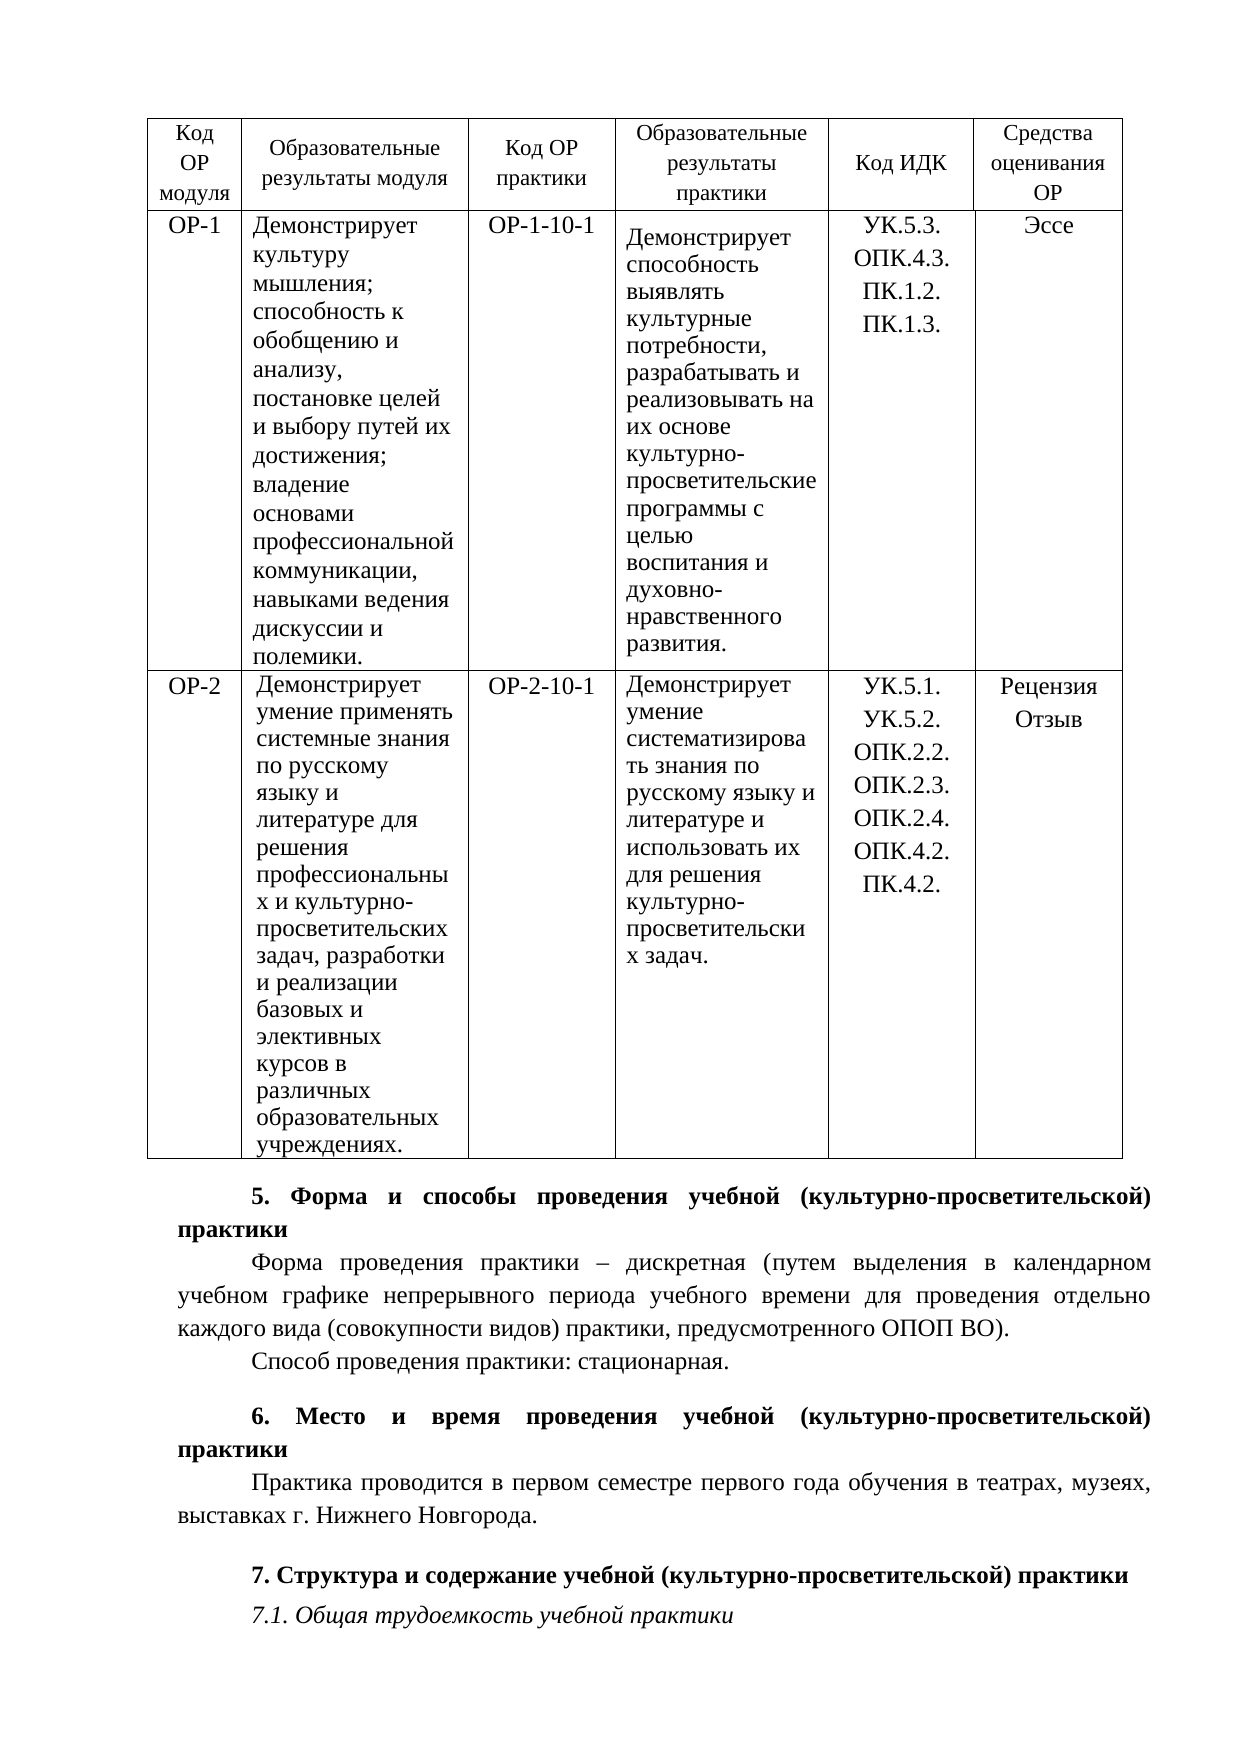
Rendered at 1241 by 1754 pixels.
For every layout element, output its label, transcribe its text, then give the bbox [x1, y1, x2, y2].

table_cell Эссе [976, 211, 1122, 670]
text Форма проведения практики – дискретная (путем выделения в календарном учебном графике непрерывного периода учебного времени для проведения отдельно каждого вида (совокупности видов) практики, предусмотренного ОПОП ВО). [177, 1247, 1152, 1342]
table_cell Демонстрирует умение систематизировать знания по русскому языку и литературе и использовать их для решения культурно-просветительских задач. [616, 671, 828, 1158]
table_cell Демонстрирует культуру мышления; способность к обобщению и анализу, постановке целей и выбору путей их достижения; владение основами профессиональной коммуникации, навыками ведения дискуссии и полемики. [242, 211, 468, 670]
table_cell Демонстрирует умение применять системные знания по русскому языку и литературе для решения профессиональных и культурно-просветительских задач, разработки и реализации базовых и элективных курсов в различных образовательных учреждениях. [242, 671, 468, 1158]
text Способ проведения практики: стационарная. [177, 1346, 1152, 1374]
table_header Код ОР модуля [148, 119, 241, 210]
table_cell ОР-1 [148, 211, 241, 670]
table_cell Демонстрирует способность выявлять культурные потребности, разрабатывать и реализовывать на их основе культурно-просветительские программы с целью воспитания и духовно-нравственного развития. [616, 211, 828, 670]
text Практика проводится в первом семестре первого года обучения в театрах, музеях, выставках г. Нижнего Новгорода. [177, 1467, 1152, 1529]
table_header Образовательные результаты практики [616, 119, 828, 210]
table_header Код ОР практики [469, 119, 615, 210]
table_cell УК.5.1. УК.5.2. ОПК.2.2. ОПК.2.3. ОПК.2.4. ОПК.4.2. ПК.4.2. [829, 671, 975, 1158]
text 5. Форма и способы проведения учебной (культурно-просветительской) практики [177, 1181, 1152, 1242]
table_cell ОР-1-10-1 [469, 211, 615, 670]
table_cell ОР-2-10-1 [469, 671, 615, 1158]
table_cell УК.5.3. ОПК.4.3. ПК.1.2. ПК.1.3. [829, 211, 975, 670]
table_header Код ИДК [829, 119, 973, 210]
text 7. Структура и содержание учебной (культурно-просветительской) практики [177, 1561, 1152, 1589]
table_cell Рецензия Отзыв [976, 671, 1122, 1158]
table_cell ОР-2 [148, 671, 241, 1158]
table_header Образовательные результаты модуля [242, 119, 468, 210]
table_header Средства оценивания ОР [974, 119, 1122, 210]
text 7.1. Общая трудоемкость учебной практики [177, 1600, 1152, 1628]
text 6. Место и время проведения учебной (культурно-просветительской) практики [177, 1401, 1152, 1463]
